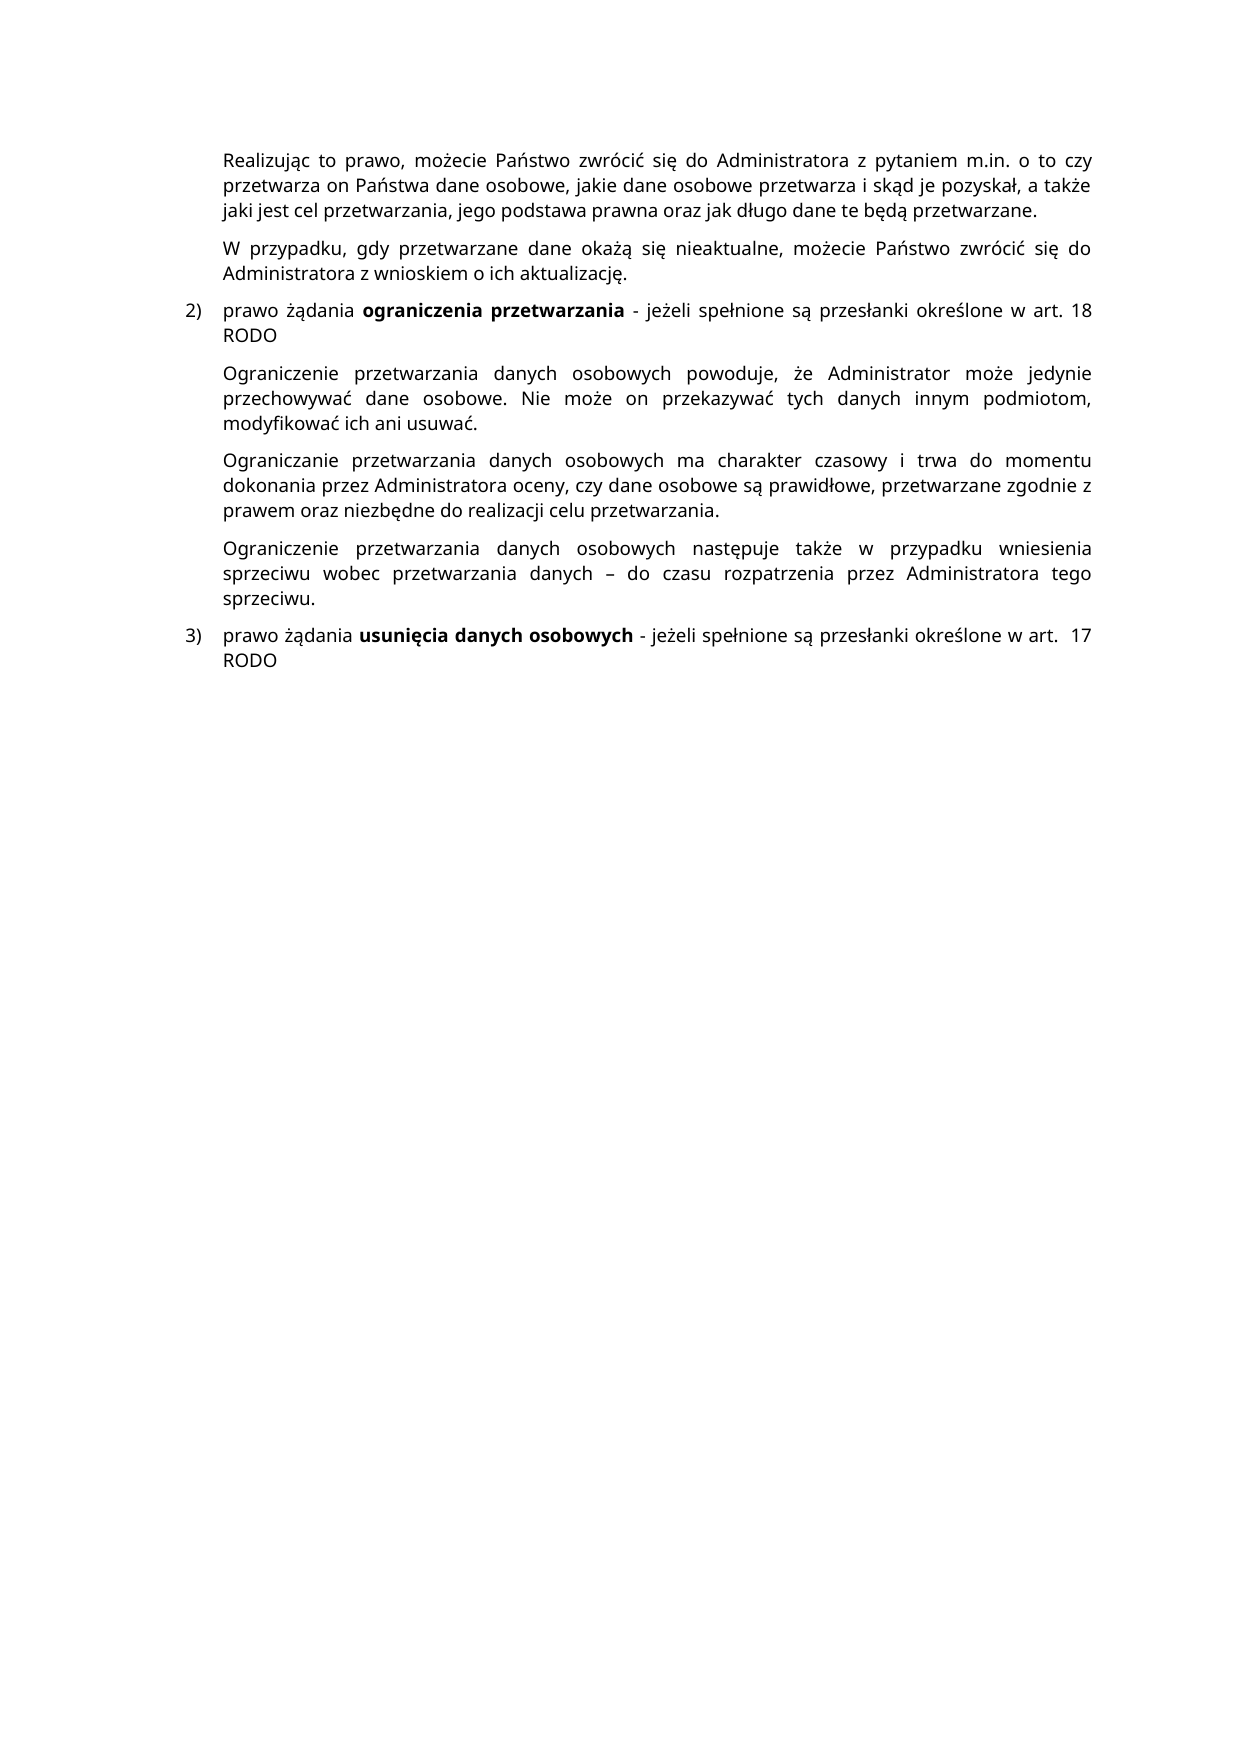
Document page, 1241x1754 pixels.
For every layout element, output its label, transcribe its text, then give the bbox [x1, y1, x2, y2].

text Ograniczanie przetwarzania danych osobowych ma charakter czasowy i trwa do momentu dokonania przez Administratora oceny, czy dane osobowe są prawidłowe, przetwarzane zgodnie z prawem oraz niezbędne do realizacji celu przetwarzania. [223, 448, 1093, 523]
text Ograniczenie przetwarzania danych osobowych następuje także w przypadku wniesienia sprzeciwu wobec przetwarzania danych – do czasu rozpatrzenia przez Administratora tego sprzeciwu. [223, 535, 1093, 610]
list prawo żądania ograniczenia przetwarzania - jeżeli spełnione są przesłanki określone w art. 18 RODO [185, 298, 1093, 348]
text W przypadku, gdy przetwarzane dane okażą się nieaktualne, możecie Państwo zwrócić się do Administratora z wnioskiem o ich aktualizację. [223, 235, 1093, 285]
text Ograniczenie przetwarzania danych osobowych powoduje, że Administrator może jedynie przechowywać dane osobowe. Nie może on przekazywać tych danych innym podmiotom, modyfikować ich ani usuwać. [223, 360, 1093, 435]
list prawo żądania usunięcia danych osobowych - jeżeli spełnione są przesłanki określone w art. 17 RODO [185, 623, 1093, 673]
text Realizując to prawo, możecie Państwo zwrócić się do Administratora z pytaniem m.in. o to czy przetwarza on Państwa dane osobowe, jakie dane osobowe przetwarza i skąd je pozyskał, a także jaki jest cel przetwarzania, jego podstawa prawna oraz jak długo dane te będą przetwarzane. [223, 148, 1093, 223]
